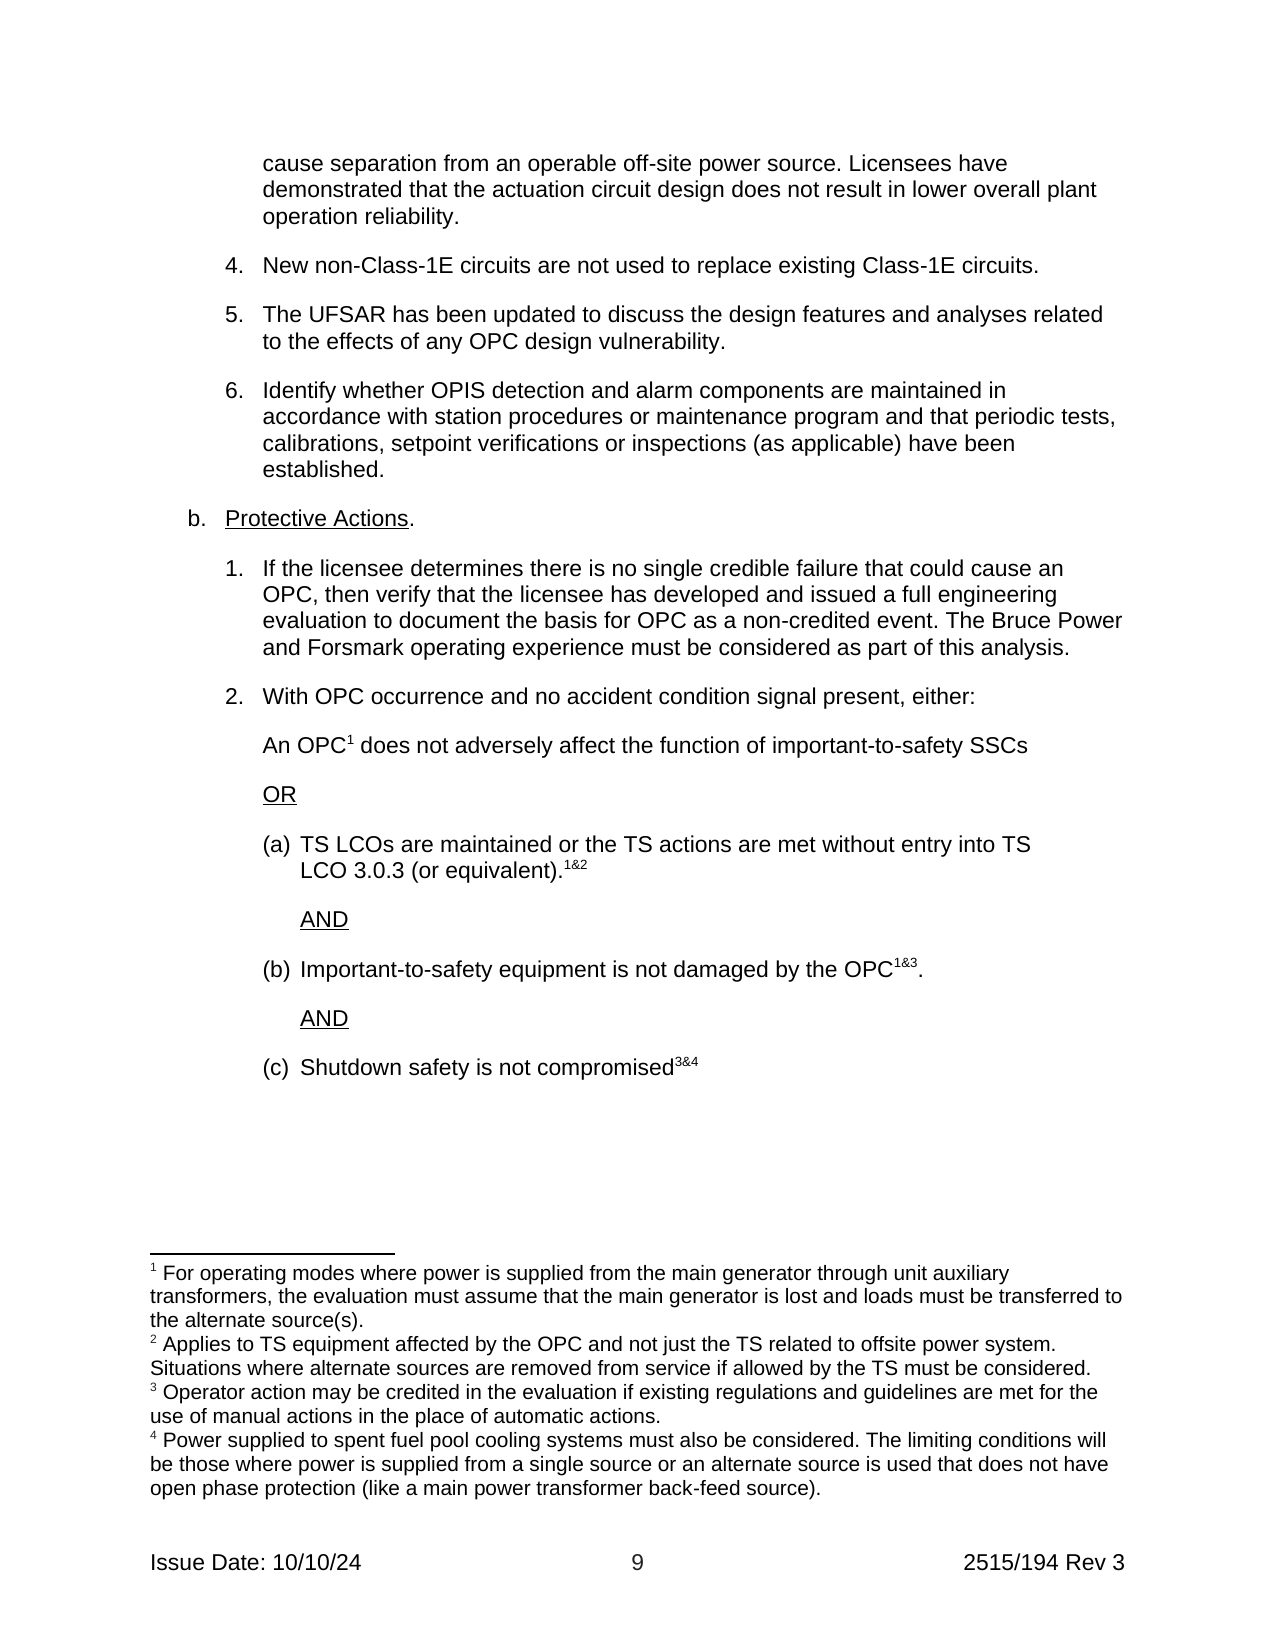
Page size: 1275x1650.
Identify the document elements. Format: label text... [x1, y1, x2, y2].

list With OPC occurrence and no accident condition signal present, either: [225, 683, 1125, 709]
list Important-to-safety equipment is not damaged by the OPC1&. [262, 956, 1125, 982]
list Shutdown safety is not compromised3& [262, 1054, 1125, 1080]
list Protective Actions. [187, 505, 1125, 532]
text An OPC does not adversely affect the function of important-to-safety SSCs [262, 732, 1125, 758]
text OR [262, 781, 1125, 808]
list TS LCOs are maintained or the TS actions are met without entry into TS LCO 3.0.3 (or equivalent).1& [262, 831, 1125, 883]
list New non-Class-1E circuits are not used to replace existing Class-1E circuits. [225, 252, 1125, 278]
list If the licensee determines there is no single credible failure that could cause an OPC, then verify that the licensee has developed and issued a full engineering evaluation to document the basis for OPC as a non-credited event. The Bruce Power and Forsmark operating experience must be considered as part of this analysis. [225, 554, 1125, 660]
text AND [300, 906, 1125, 933]
list The UFSAR has been updated to discuss the design features and analyses related to the effects of any OPC design vulnerability. [225, 301, 1125, 354]
list Identify whether OPIS detection and alarm components are maintained in accordance with station procedures or maintenance program and that periodic tests, calibrations, setpoint verifications or inspections (as applicable) have been established. [225, 377, 1125, 482]
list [225, 150, 1125, 229]
text AND [300, 1005, 1125, 1031]
